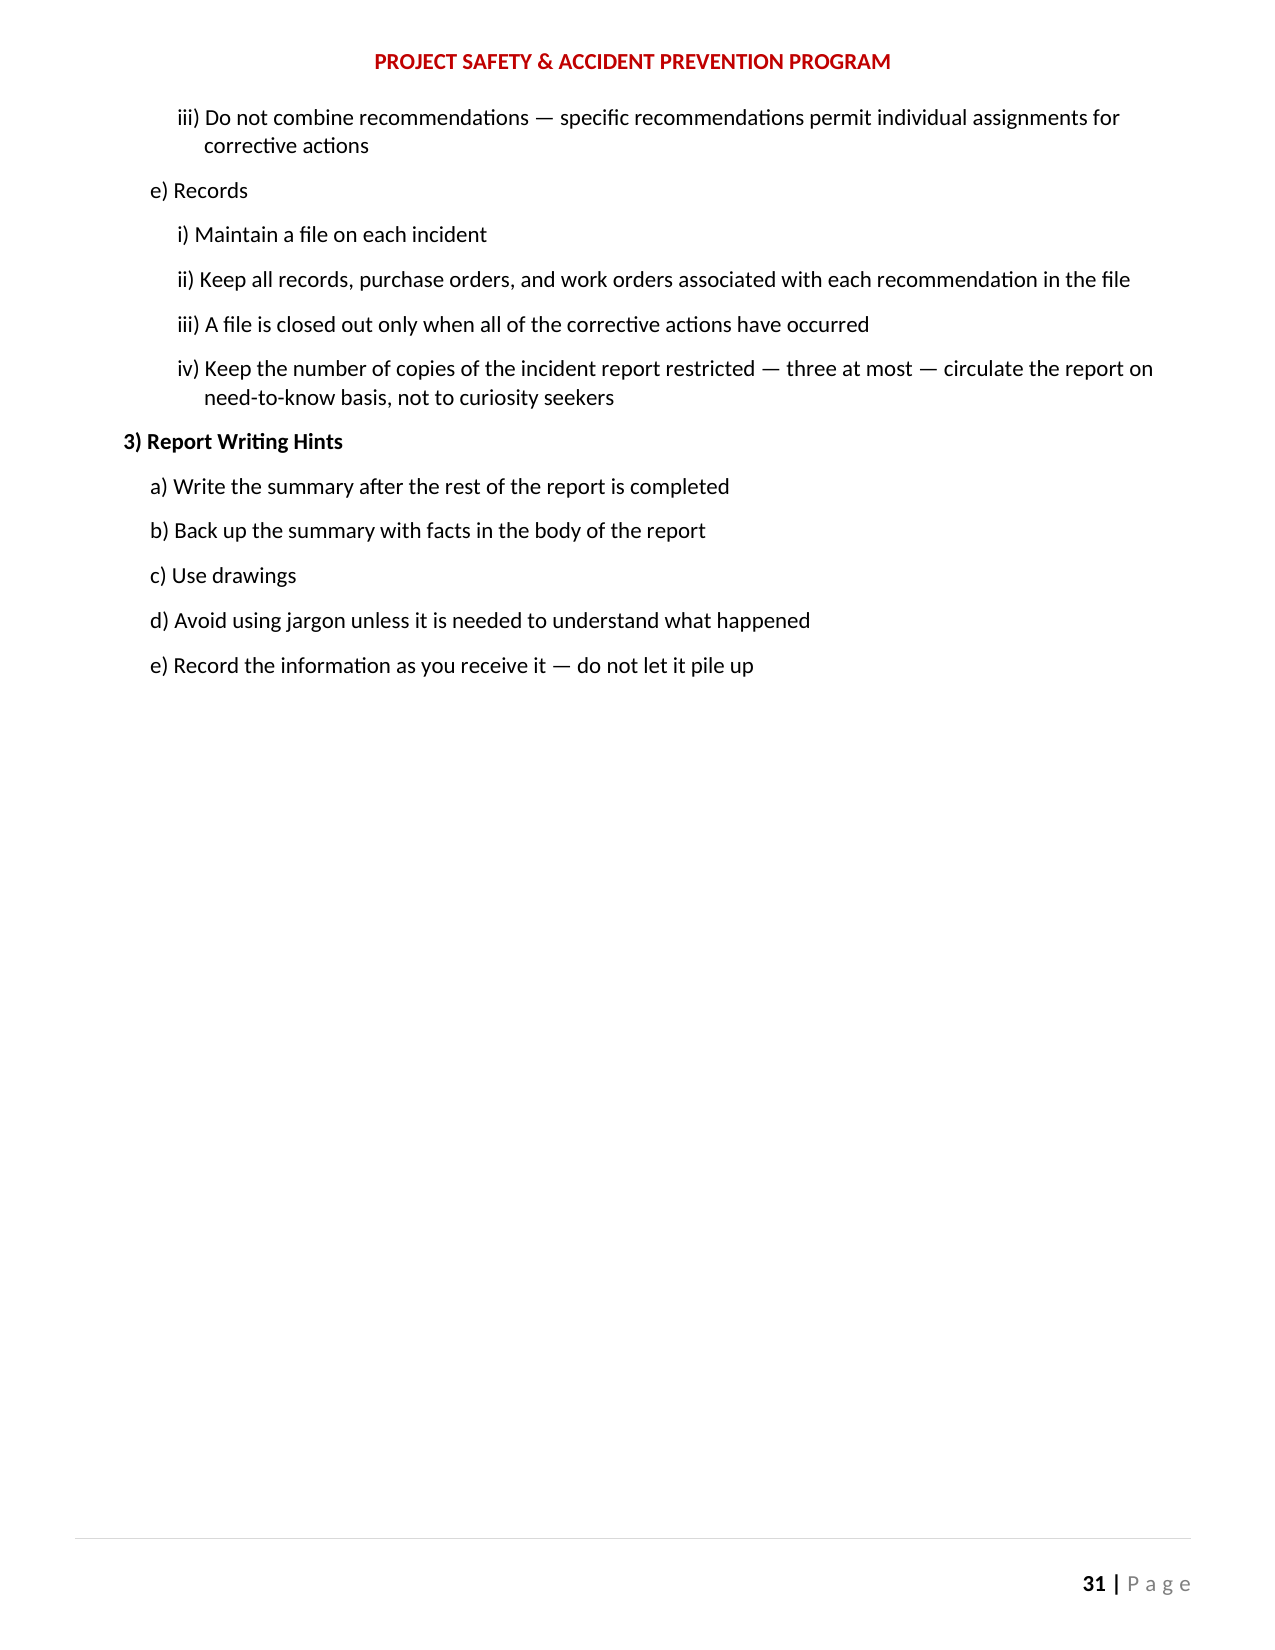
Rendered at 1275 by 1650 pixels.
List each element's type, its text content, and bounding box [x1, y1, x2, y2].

text i) Maintain a file on each incident [177, 221, 1191, 248]
text ii) Keep all records, purchase orders, and work orders associated with each recommendation in the file [177, 265, 1191, 293]
text c) Use drawings [150, 561, 1191, 589]
text e) Record the information as you receive it — do not let it pile up [150, 651, 1191, 679]
text d) Avoid using jargon unless it is needed to understand what happened [150, 606, 1191, 634]
text iv) Keep the number of copies of the incident report restricted — three at most — circulate the report on need-to-know basis, not to curiosity seekers [177, 354, 1191, 411]
text b) Back up the summary with facts in the body of the report [150, 517, 1191, 545]
text iii) A file is closed out only when all of the corrective actions have occurred [177, 310, 1191, 338]
text e) Records [150, 176, 1191, 204]
text iii) Do not combine recommendations — specific recommendations permit individual assignments for corrective actions [177, 103, 1191, 159]
text 3) Report Writing Hints [123, 427, 1191, 455]
text a) Write the summary after the rest of the report is completed [150, 472, 1191, 500]
